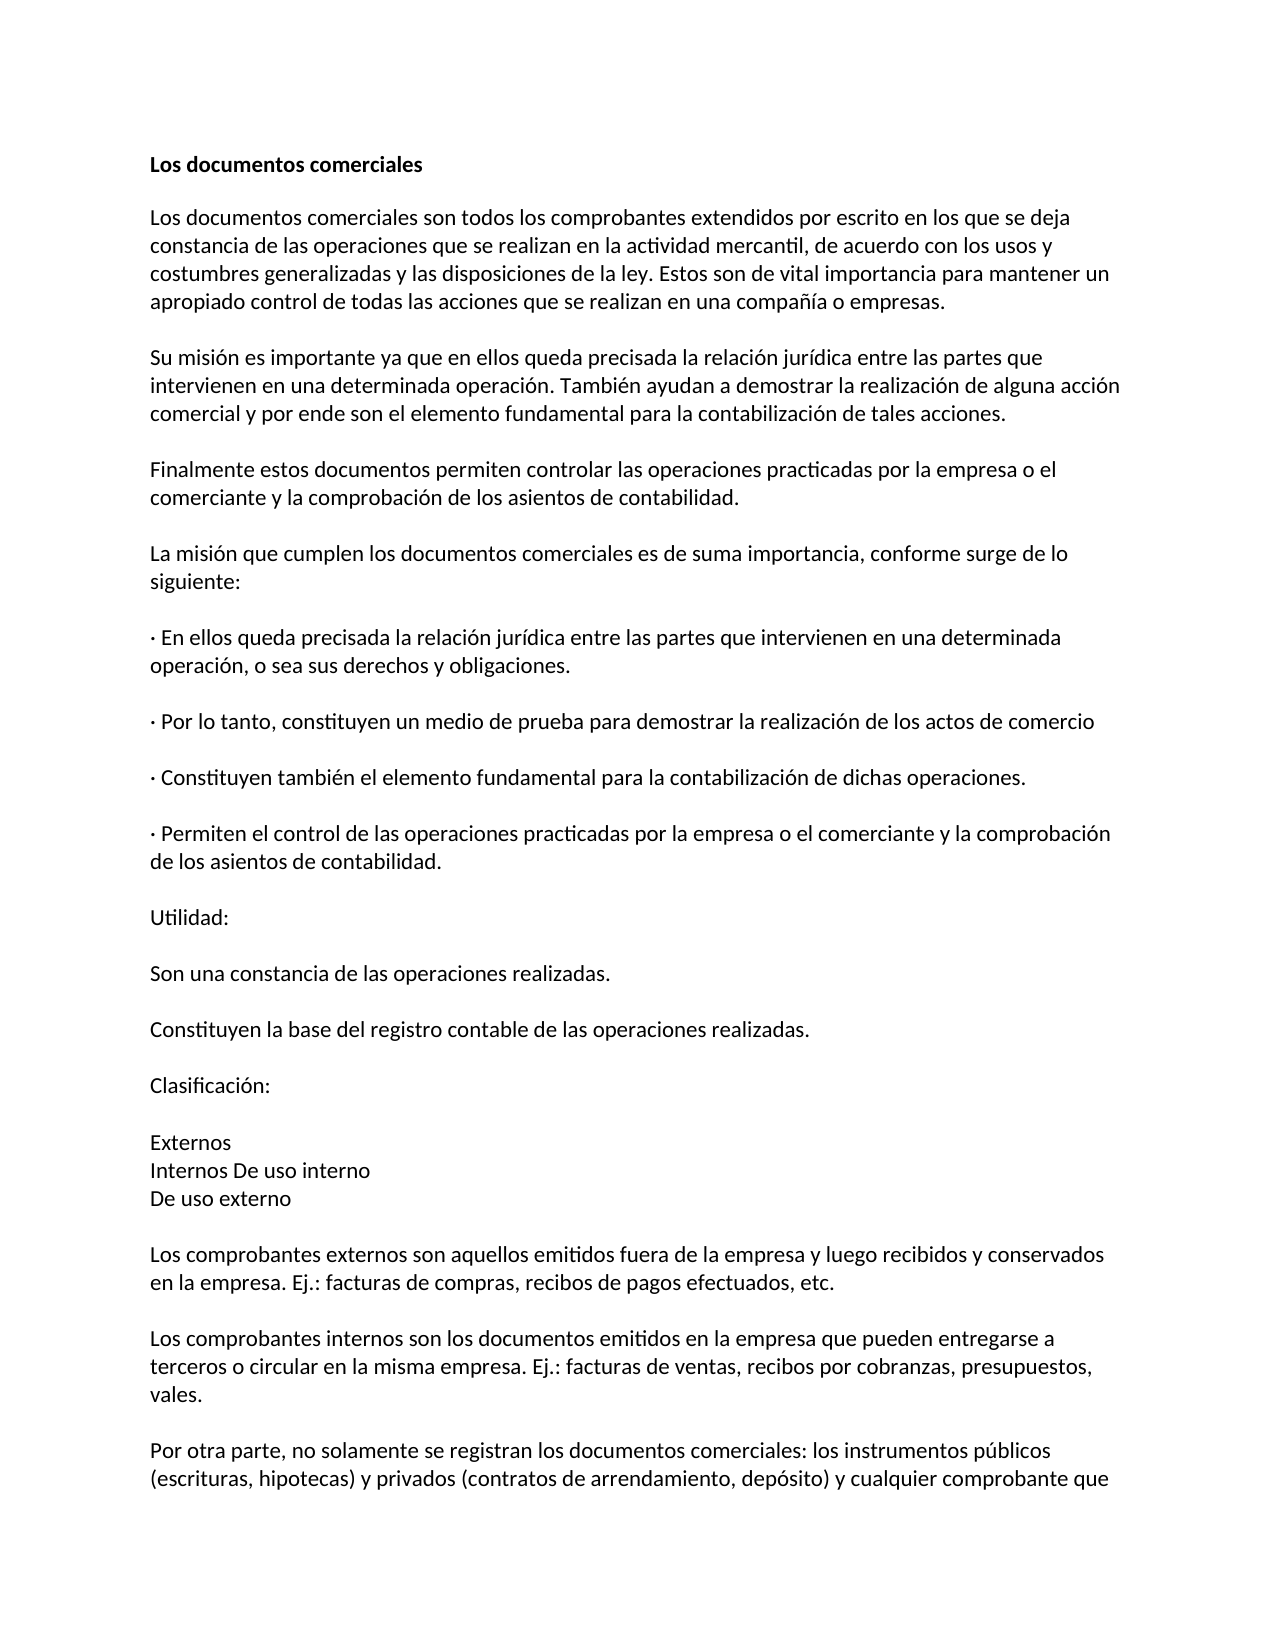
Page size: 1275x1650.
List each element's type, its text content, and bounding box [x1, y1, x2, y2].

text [150, 203, 1125, 1492]
text Los documentos comerciales [150, 150, 1125, 178]
